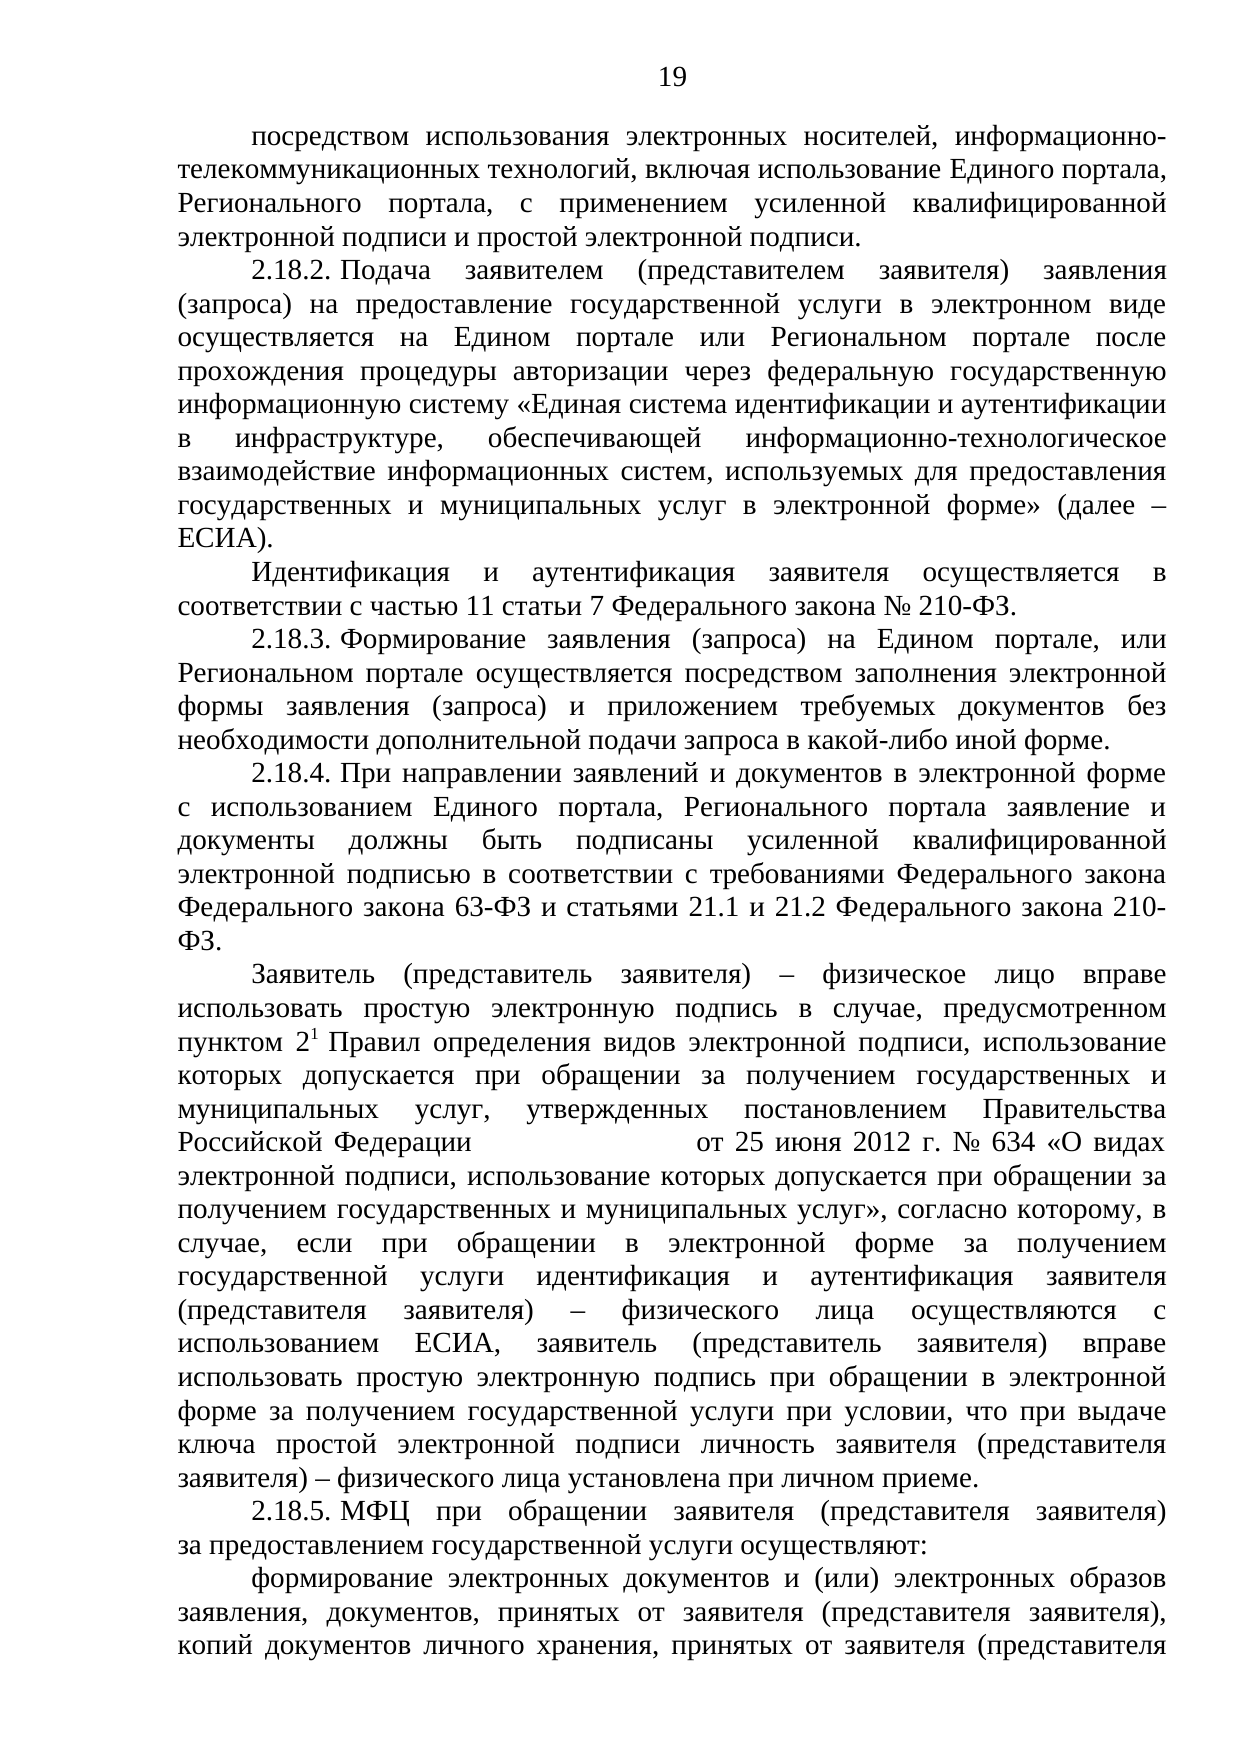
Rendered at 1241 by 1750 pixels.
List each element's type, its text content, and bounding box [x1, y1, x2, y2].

list Идентификация и аутентификация заявителя осуществляется в соответствии с частью 11 статьи 7 Федерального закона № 210-ФЗ. [177, 554, 1167, 621]
text посредством использования электронных носителей, информационно-телекоммуникационных технологий, включая использование Единого портала, Регионального портала, с применением усиленной квалифицированной электронной подписи и простой электронной подписи. [177, 118, 1167, 252]
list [177, 1560, 1167, 1661]
list МФЦ при обращении заявителя (представителя заявителя) за предоставлением государственной услуги осуществляют: [177, 1493, 1167, 1560]
list Подача заявителем (представителем заявителя) заявления (запроса) на предоставление государственной услуги в электронном виде осуществляется на Едином портале или Региональном портале после прохождения процедуры авторизации через федеральную государственную информационную систему «Единая система идентификации и аутентификации в инфраструктуре, обеспечивающей информационно-технологическое взаимодействие информационных систем, используемых для предоставления государственных и муниципальных услуг в электронной форме» (далее – ЕСИА). [177, 252, 1167, 554]
list Формирование заявления (запроса) на Едином портале, или Региональном портале осуществляется посредством заполнения электронной формы заявления (запроса) и приложением требуемых документов без необходимости дополнительной подачи запроса в какой-либо иной форме. [177, 621, 1167, 755]
list Заявитель (представитель заявителя) – физическое лицо вправе использовать простую электронную подпись в случае, предусмотренном пунктом 21 Правил определения видов электронной подписи, использование которых допускается при обращении за получением государственных и муниципальных услуг, утвержденных постановлением Правительства Российской Федерации от 25 июня 2012 г. № 634 «О видах электронной подписи, использование которых допускается при обращении за получением государственных и муниципальных услуг», согласно которому, в случае, если при обращении в электронной форме за получением государственной услуги идентификация и аутентификация заявителя (представителя заявителя) – физического лица осуществляются с использованием ЕСИА, заявитель (представитель заявителя) вправе использовать простую электронную подпись при обращении в электронной форме за получением государственной услуги при условии, что при выдаче ключа простой электронной подписи личность заявителя (представителя заявителя) – физического лица установлена при личном приеме. [177, 957, 1167, 1493]
list При направлении заявлений и документов в электронной форме с использованием Единого портала, Регионального портала заявление и документы должны быть подписаны усиленной квалифицированной электронной подписью в соответствии с требованиями Федерального закона Федерального закона 63-ФЗ и статьями 21.1 и 21.2 Федерального закона 210-ФЗ. [177, 755, 1167, 957]
